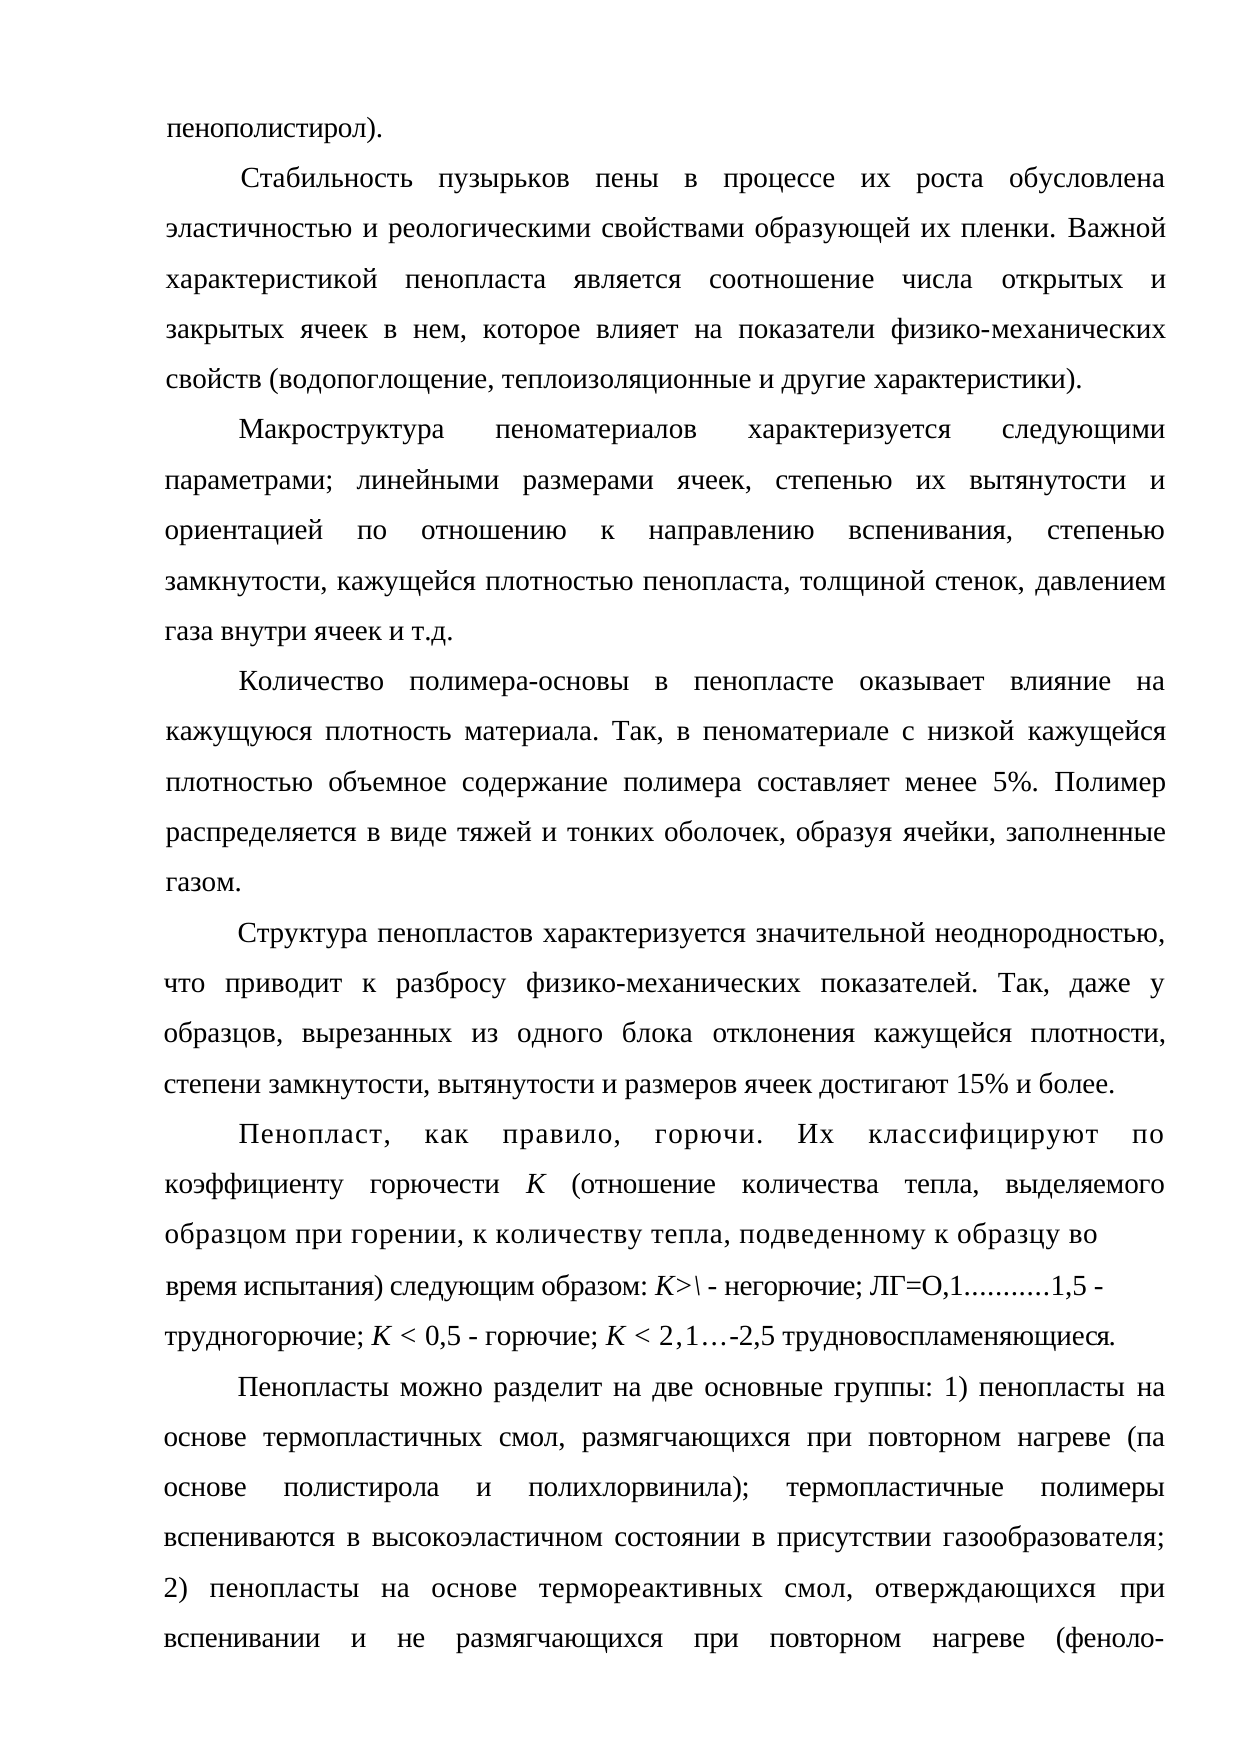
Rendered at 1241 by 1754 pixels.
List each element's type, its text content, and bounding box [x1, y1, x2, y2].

text Макроструктура пеноматериалов характеризуется следующими параметрами; линейными размерами ячеек, степенью их вытянутости и ориентацией по отношению к направлению вспенивания, степенью замкнутости, кажущейся плотностью пенопласта, толщиной стенок, давлением газа внутри ячеек и т.д. [164, 412, 1166, 646]
text время испытания) следующим образом: К>\ - негорючие; ЛГ=О,1 1,5 - [165, 1268, 1166, 1302]
text Пенопласт, как правило, горючи. Их классифицируют по коэффициенту горючести К (отношение количества тепла, выделяемого образцом при горении, к количеству тепла, подведенному к образцу во [164, 1116, 1165, 1250]
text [163, 1369, 1165, 1654]
text Структура пенопластов характеризуется значительной неоднородностью, что приводит к разбросу физико-механических показателей. Так, даже у образцов, вырезанных из одного блока отклонения кажущейся плотности, степени замкнутости, вытянутости и размеров ячеек достигают 15% и более. [163, 915, 1166, 1099]
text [166, 110, 1166, 143]
text трудногорючие; К < 0,5 - горючие; К < 2,1...-2,5 трудновоспламеняющиеся. [164, 1318, 1165, 1352]
text Количество полимера-основы в пенопласте оказывает влияние на кажущуюся плотность материала. Так, в пеноматериале с низкой кажущейся плотностью объемное содержание полимера составляет менее 5%. Полимер распределяется в виде тяжей и тонких оболочек, образуя ячейки, заполненные газом. [165, 663, 1166, 898]
text Стабильность пузырьков пены в процессе их роста обусловлена эластичностью и реологическими свойствами образующей их пленки. Важной характеристикой пенопласта является соотношение числа открытых и закрытых ячеек в нем, которое влияет на показатели физико-механических свойств (водопоглощение, теплоизоляционные и другие характеристики). [165, 160, 1166, 395]
